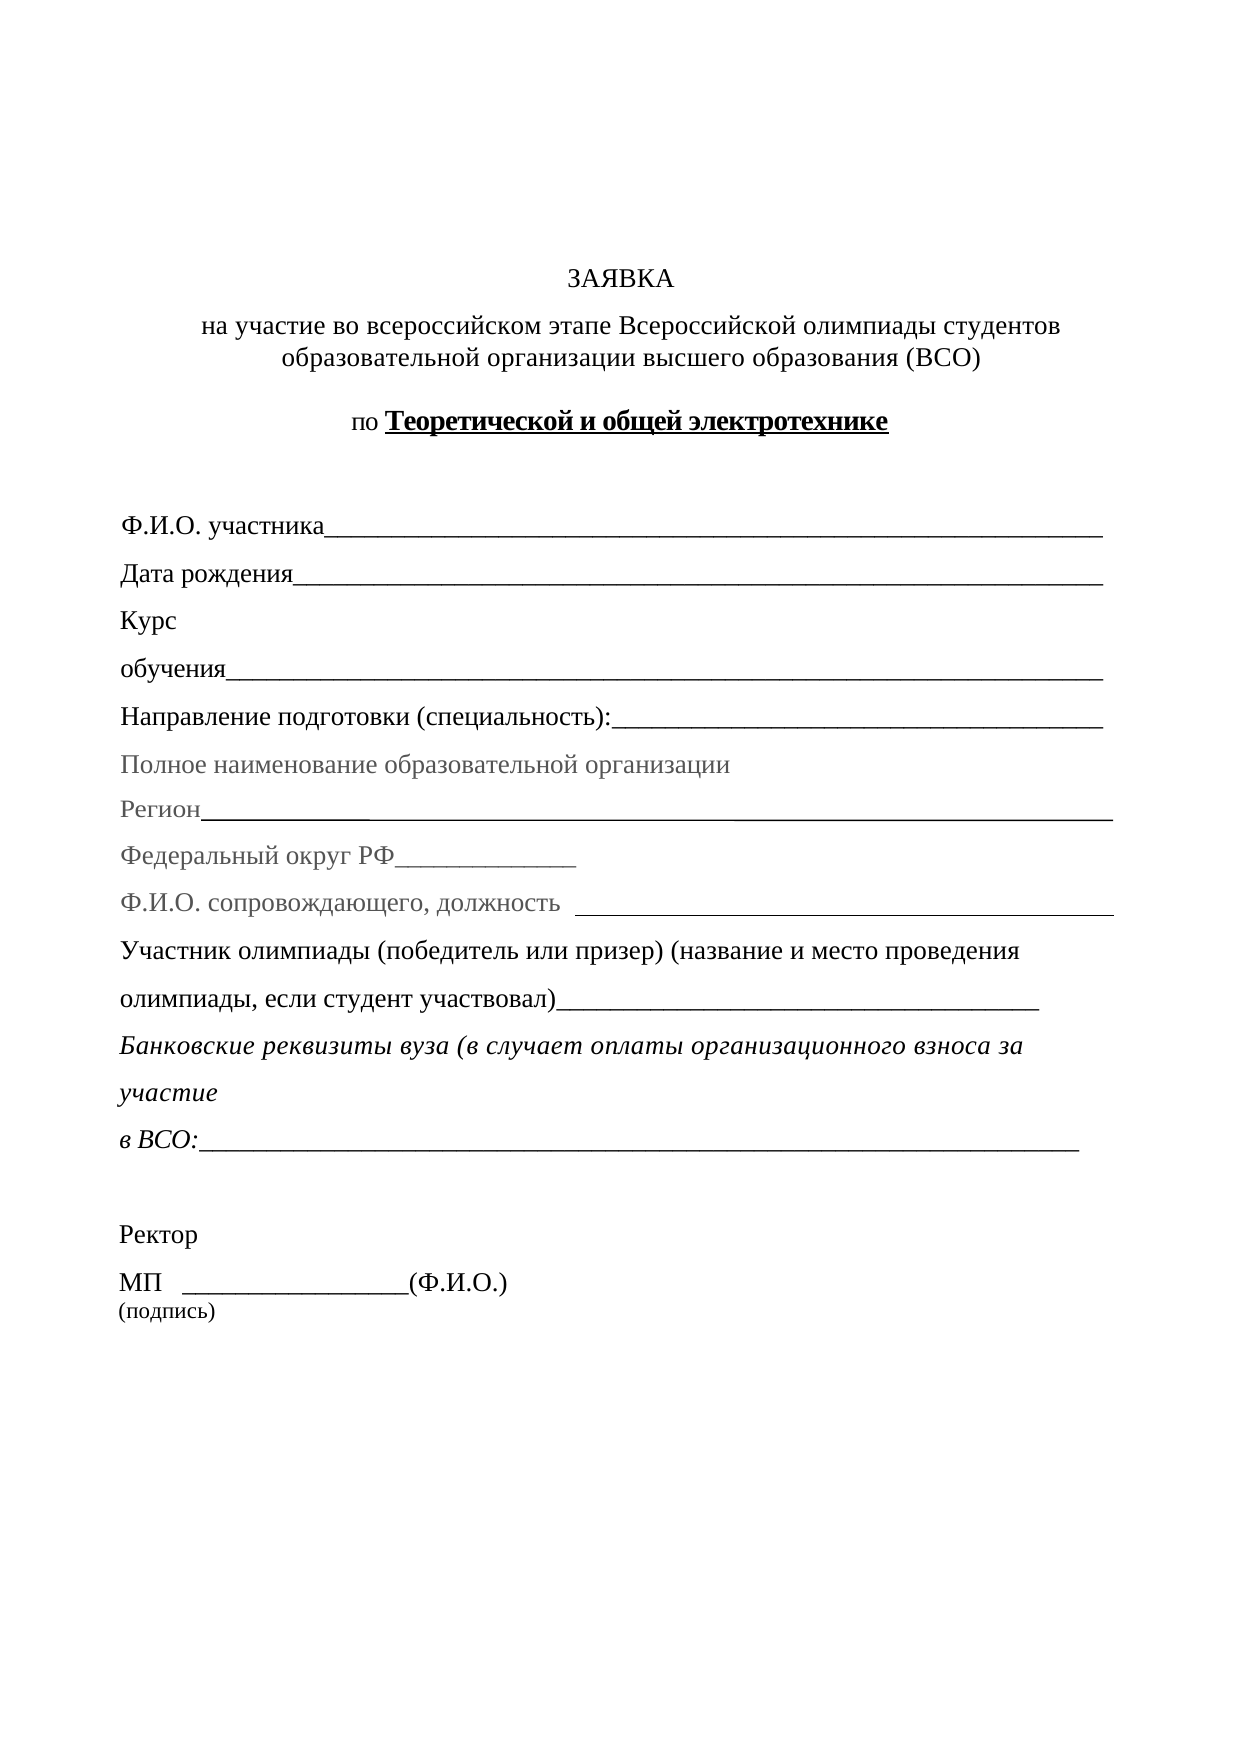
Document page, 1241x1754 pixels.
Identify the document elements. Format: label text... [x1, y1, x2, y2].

text Полное наименование образовательной организации [120, 748, 1122, 779]
text МП (Ф.И.О.) [119, 1266, 1122, 1297]
text Банковские реквизиты вуза (в случает оплаты организационного взноса за участие в ВСО: [119, 1017, 1122, 1158]
text (подпись) [118, 1297, 1122, 1324]
text Федеральный округ РФ [120, 839, 1122, 870]
text ЗАЯВКА [119, 262, 1122, 293]
text Участник олимпиады (победитель или призер) (название и место проведения олимпиады, если студент участвовал) [119, 921, 1070, 1017]
text по Теоретической и общей электротехнике [118, 405, 1122, 437]
text Ректор [119, 1218, 1122, 1249]
text Регион [119, 794, 1122, 823]
text Ф.И.О. сопровождающего, должность [120, 886, 1122, 917]
text Ф.И.О. участника [121, 497, 1122, 544]
text Курс [119, 592, 1122, 639]
text Дата рождения [120, 544, 1122, 592]
text на участие во всероссийском этапе Всероссийской олимпиады студентов образовательной организации высшего образования (ВСО) [193, 309, 1070, 373]
text обучения [120, 639, 1122, 687]
text Направление подготовки (специальность): [120, 687, 1122, 735]
